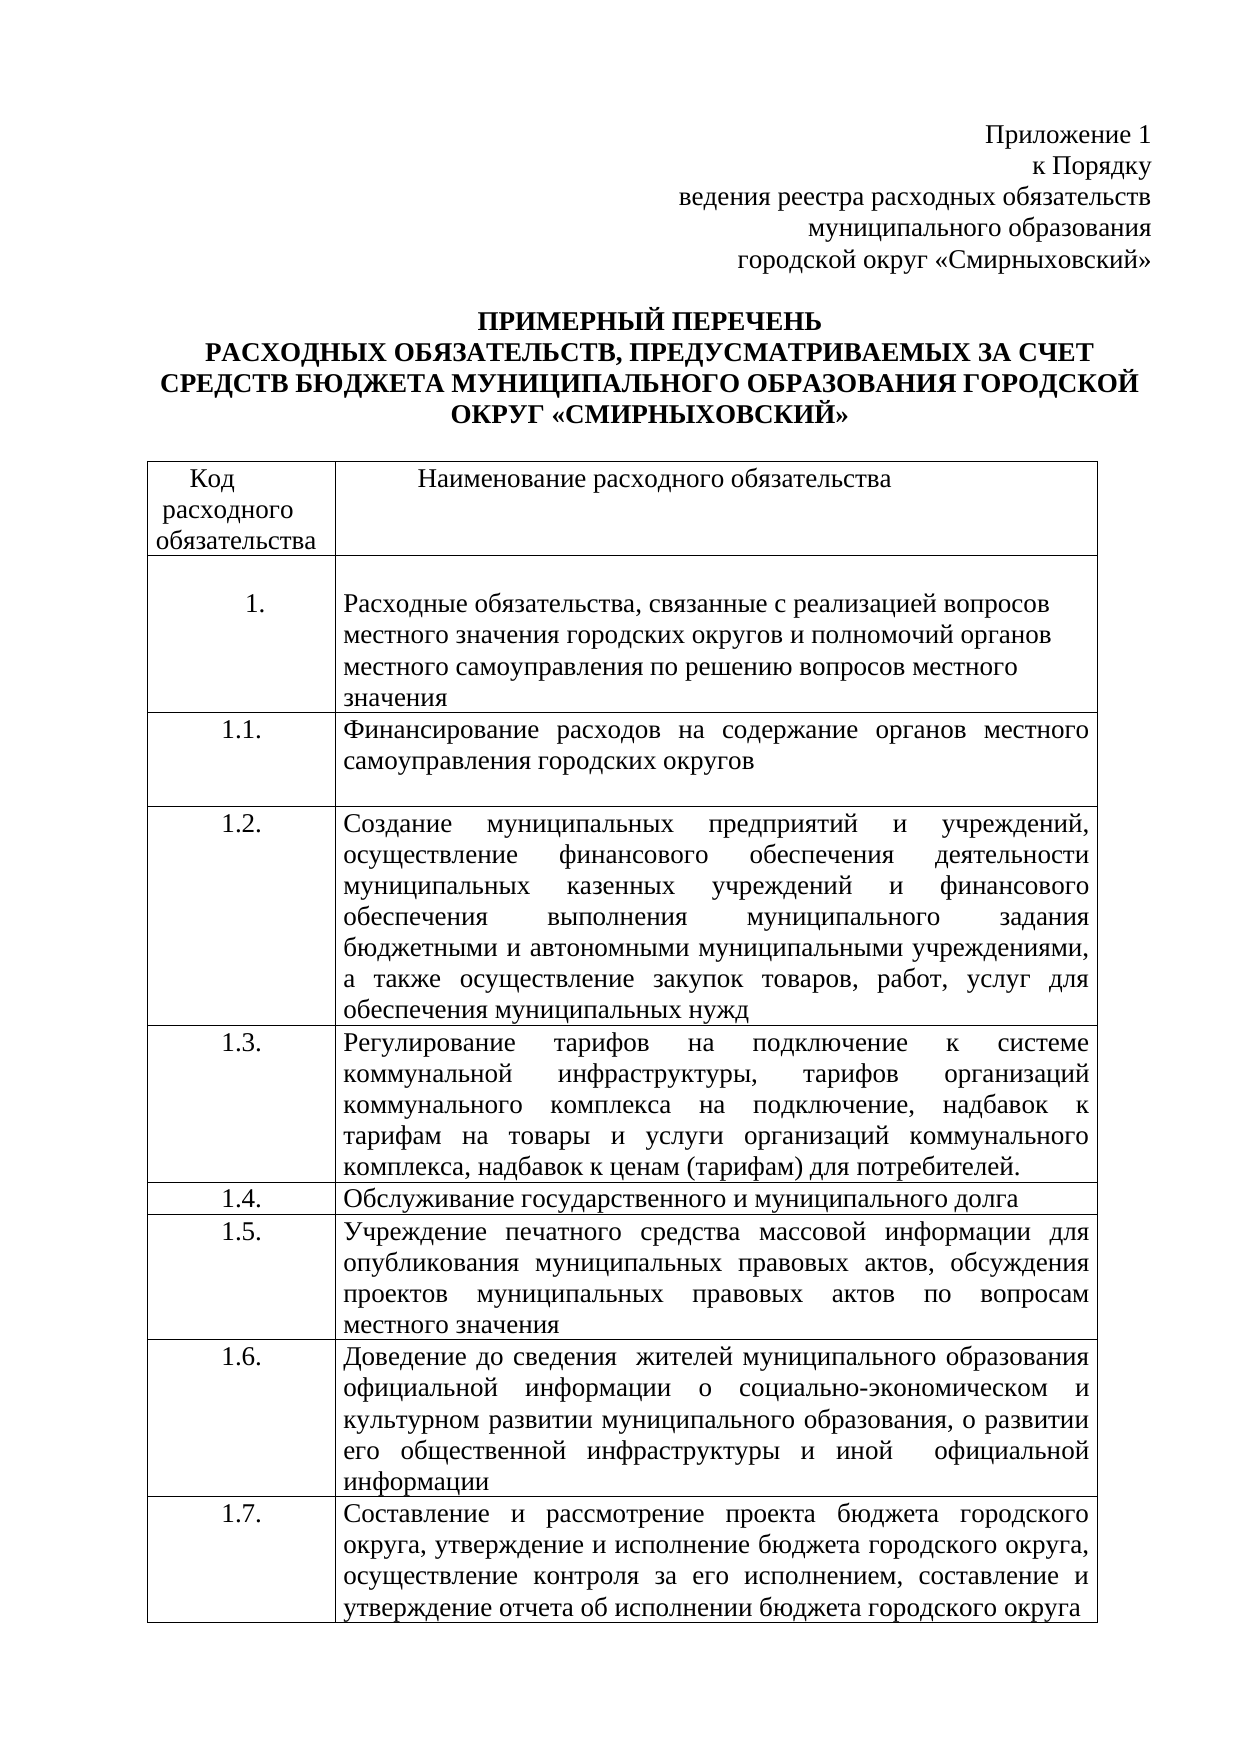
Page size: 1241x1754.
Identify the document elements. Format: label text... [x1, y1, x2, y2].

table_cell 1.3. [148, 1026, 335, 1182]
table_cell 1. [148, 556, 335, 712]
table_cell Обслуживание государственного и муниципального долга [336, 1183, 1097, 1214]
table_cell 1.2. [148, 807, 335, 1025]
title РАСХОДНЫХ ОБЯЗАТЕЛЬСТВ, ПРЕДУСМАТРИВАЕМЫХ ЗА СЧЕТ СРЕДСТВ БЮДЖЕТА МУНИЦИПАЛЬНОГО ОБРАЗОВАНИЯ ГОРОДСКОЙ ОКРУГ «СМИРНЫХОВСКИЙ» [148, 336, 1152, 429]
table_cell Доведение до сведения жителей муниципального образования официальной информации о социально-экономическом и культурном развитии муниципального образования, о развитии его общественной инфраструктуры и иной официальной информации [336, 1340, 1097, 1496]
table_cell Создание муниципальных предприятий и учреждений, осуществление финансового обеспечения деятельности муниципальных казенных учреждений и финансового обеспечения выполнения муниципального задания бюджетными и автономными муниципальными учреждениями, а также осуществление закупок товаров, работ, услуг для обеспечения муниципальных нужд [336, 807, 1097, 1025]
table_cell Учреждение печатного средства массовой информации для опубликования муниципальных правовых актов, обсуждения проектов муниципальных правовых актов по вопросам местного значения [336, 1215, 1097, 1339]
text ведения реестра расходных обязательств [148, 180, 1152, 212]
table_header Код расходного обязательства [148, 462, 335, 555]
table_cell 1.6. [148, 1340, 335, 1496]
table_header Наименование расходного обязательства [336, 462, 1097, 555]
title ПРИМЕРНЫЙ ПЕРЕЧЕНЬ [148, 305, 1152, 336]
table_cell 1.1. [148, 713, 335, 806]
text Приложение 1 [148, 118, 1152, 149]
text муниципального образования [148, 212, 1152, 243]
text городской округ «Смирныховский» [148, 243, 1152, 274]
table_cell Составление и рассмотрение проекта бюджета городского округа, утверждение и исполнение бюджета городского округа, осуществление контроля за его исполнением, составление и утверждение отчета об исполнении бюджета городского округа [336, 1497, 1097, 1622]
table_cell Регулирование тарифов на подключение к системе коммунальной инфраструктуры, тарифов организаций коммунального комплекса на подключение, надбавок к тарифам на товары и услуги организаций коммунального комплекса, надбавок к ценам (тарифам) для потребителей. [336, 1026, 1097, 1182]
table_cell Расходные обязательства, связанные с реализацией вопросов местного значения городских округов и полномочий органов местного самоуправления по решению вопросов местного значения [336, 556, 1097, 712]
table_cell Финансирование расходов на содержание органов местного самоуправления городских округов [336, 713, 1097, 806]
table_cell 1.4. [148, 1183, 335, 1214]
text к Порядку [148, 149, 1152, 180]
table_cell 1.5. [148, 1215, 335, 1339]
table_cell 1.7. [148, 1497, 335, 1622]
